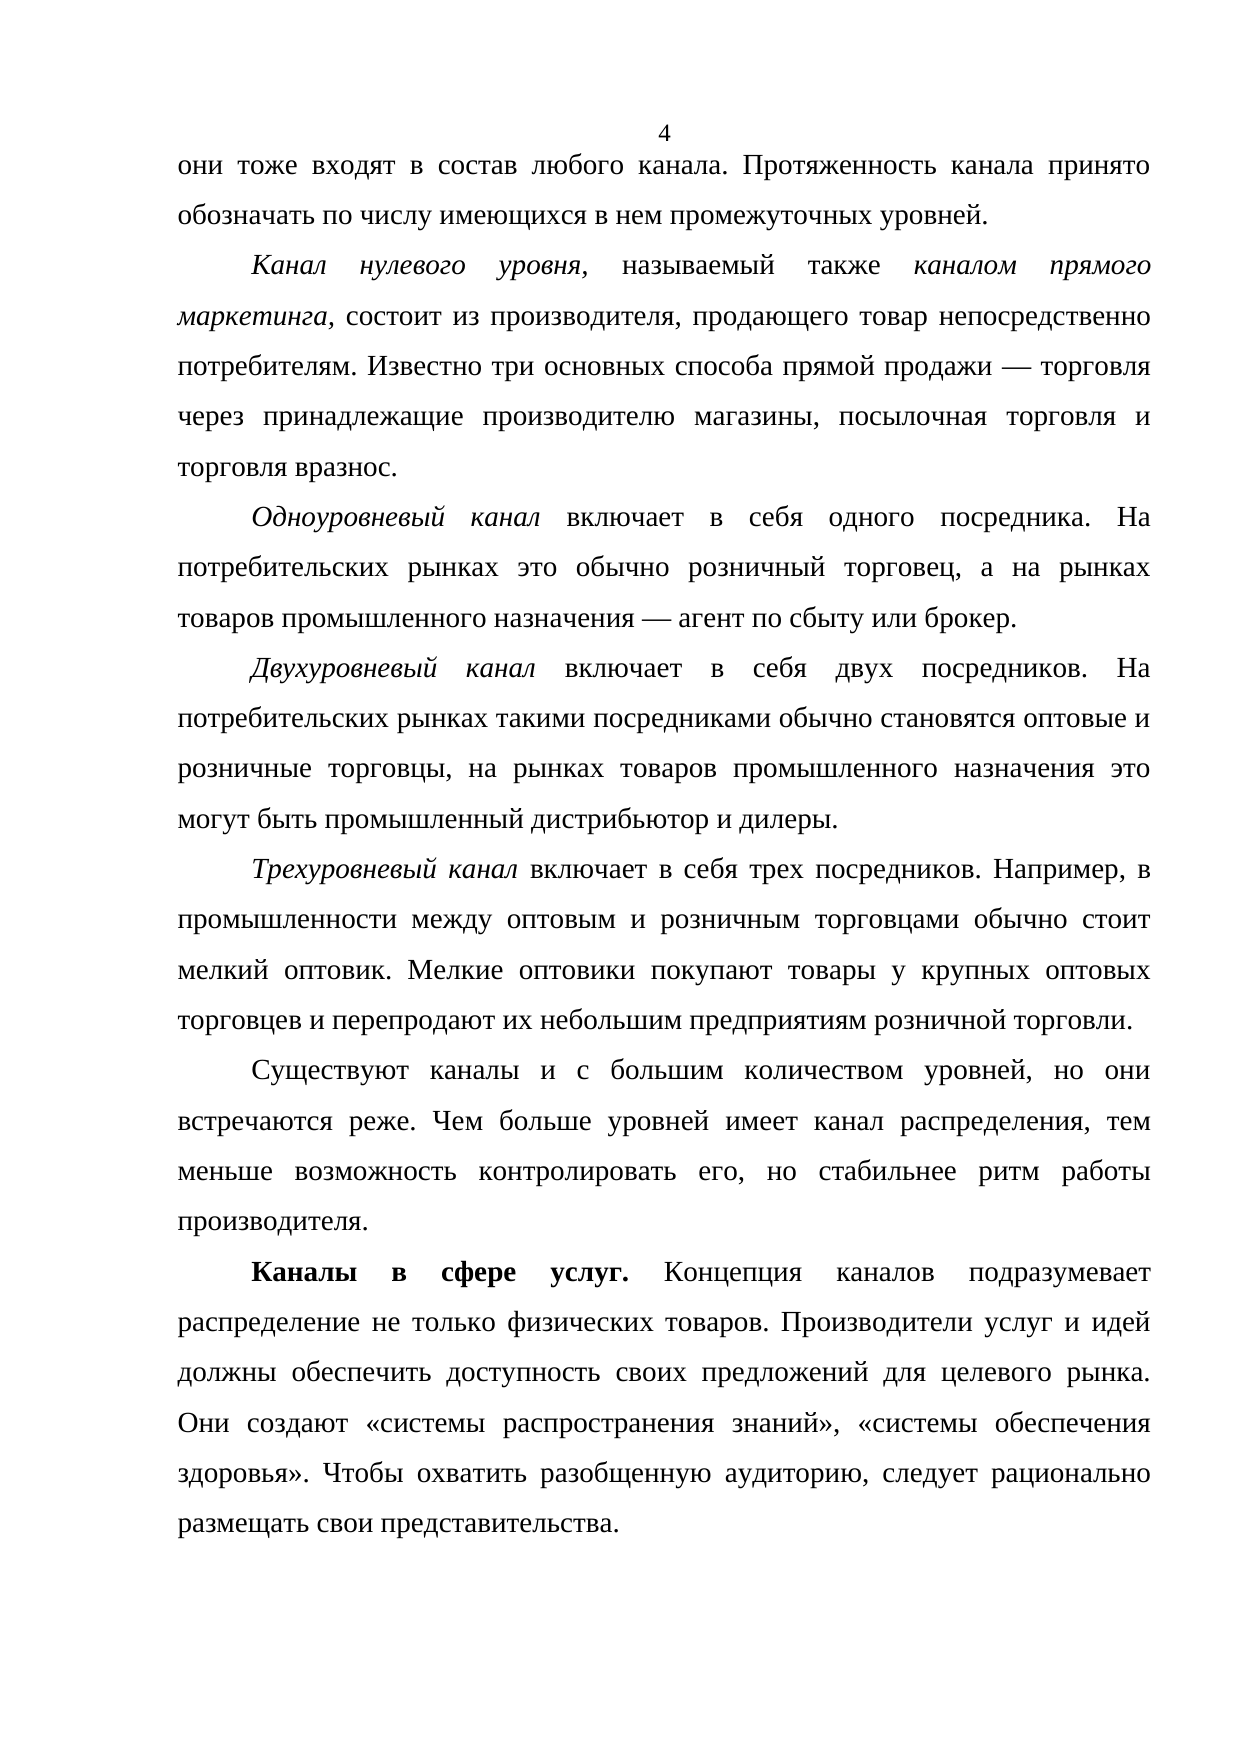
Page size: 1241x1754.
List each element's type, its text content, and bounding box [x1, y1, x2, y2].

text Каналы в сфере услуг. Концепция каналов подразумевает распределение не только физических товаров. Производители услуг и идей должны обеспечить доступность своих предложений для целевого рынка. Они создают «системы распространения знаний», «системы обеспечения здоровья». Чтобы охватить разобщенную аудиторию, следует рационально размещать свои представительства. [177, 1254, 1152, 1539]
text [177, 147, 1152, 231]
text Трехуровневый канал включает в себя трех посредников. Например, в промышленности между оптовым и розничным торговцами обычно стоит мелкий оптовик. Мелкие оптовики покупают товары у крупных оптовых торговцев и перепродают их небольшим предприятиям розничной торговли. [177, 851, 1152, 1036]
text Канал нулевого уровня, называемый также каналом прямого маркетинга, состоит из производителя, продающего товар непосредственно потребителям. Известно три основных способа прямой продажи — торговля через принадлежащие производителю магазины, посылочная торговля и торговля вразнос. [177, 247, 1152, 482]
text Существуют каналы и с большим количеством уровней, но они встречаются реже. Чем больше уровней имеет канал распределения, тем меньше возможность контролировать его, но стабильнее ритм работы производителя. [177, 1052, 1152, 1237]
text Одноуровневый канал включает в себя одного посредника. На потребительских рынках это обычно розничный торговец, а на рынках товаров промышленного назначения — агент по сбыту или брокер. [177, 499, 1152, 633]
text Двухуровневый канал включает в себя двух посредников. На потребительских рынках такими посредниками обычно становятся оптовые и розничные торговцы, на рынках товаров промышленного назначения это могут быть промышленный дистрибьютор и дилеры. [177, 650, 1152, 834]
